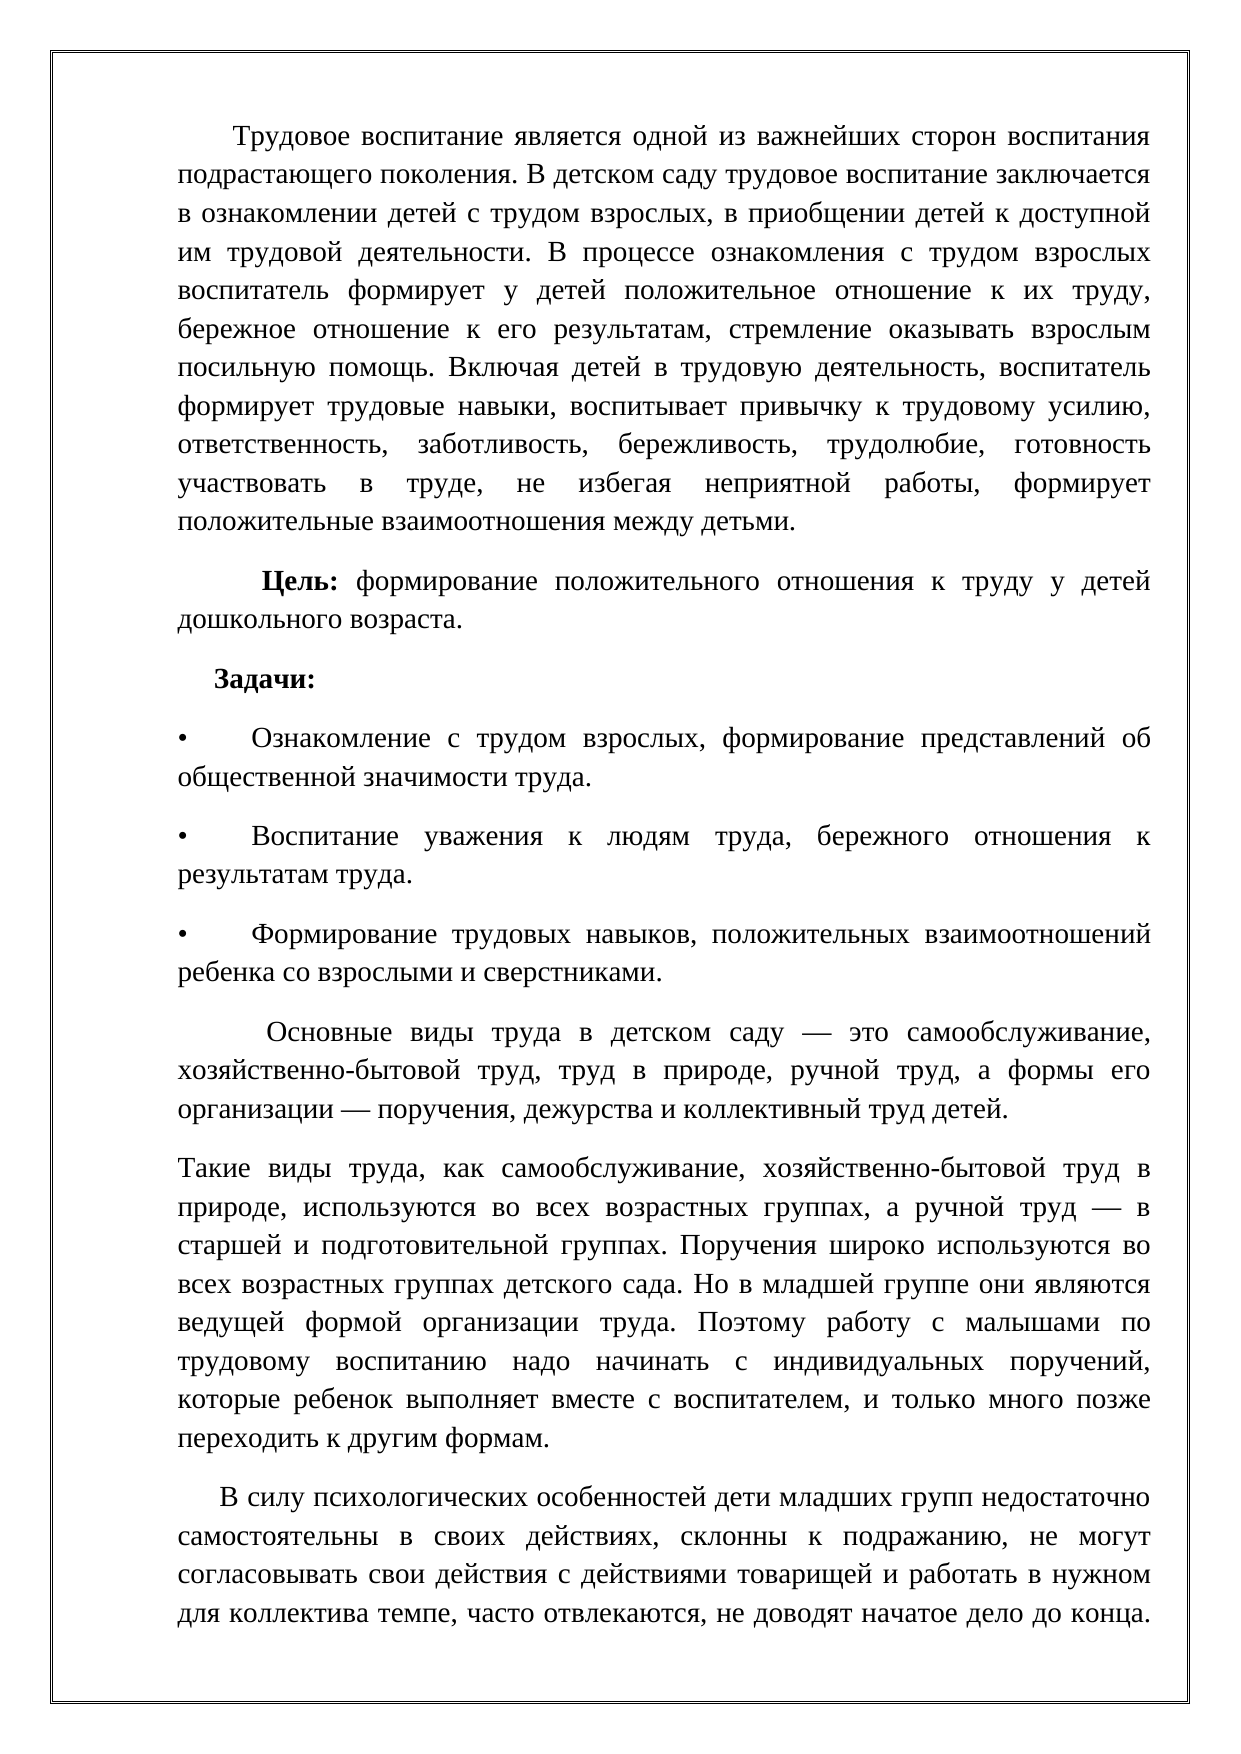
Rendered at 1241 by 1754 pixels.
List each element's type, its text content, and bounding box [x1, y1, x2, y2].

text • Ознакомление с трудом взрослых, формирование представлений об общественной значимости труда. [177, 720, 1152, 792]
text • Воспитание уважения к людям труда, бережного отношения к результатам труда. [177, 818, 1152, 890]
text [177, 1479, 1152, 1629]
text Цель: формирование положительного отношения к труду у детей дошкольного возраста. [177, 563, 1152, 635]
text Задачи: [177, 661, 1152, 694]
text Такие виды труда, как самообслуживание, хозяйственно-бытовой труд в природе, используются во всех возрастных группах, а ручной труд — в старшей и подготовительной группах. Поручения широко используются во всех возрастных группах детского сада. Но в младшей группе они являются ведущей формой организации труда. Поэтому работу с малышами по трудовому воспитанию надо начинать с индивидуальных поручений, которые ребенок выполняет вместе с воспитателем, и только много позже переходить к другим формам. [177, 1150, 1152, 1454]
text • Формирование трудовых навыков, положительных взаимоотношений ребенка со взрослыми и сверстниками. [177, 916, 1152, 988]
text Основные виды труда в детском саду — это самообслуживание, хозяйственно-бытовой труд, труд в природе, ручной труд, а формы его организации — поручения, дежурства и коллективный труд детей. [177, 1014, 1152, 1124]
text Трудовое воспитание является одной из важнейших сторон воспитания подрастающего поколения. В детском саду трудовое воспитание заключается в ознакомлении детей с трудом взрослых, в приобщении детей к доступной им трудовой деятельности. В процессе ознакомления с трудом взрослых воспитатель формирует у детей положительное отношение к их труду, бережное отношение к его результатам, стремление оказывать взрослым посильную помощь. Включая детей в трудовую деятельность, воспитатель формирует трудовые навыки, воспитывает привычку к трудовому усилию, ответственность, заботливость, бережливость, трудолюбие, готовность участвовать в труде, не избегая неприятной работы, формирует положительные взаимоотношения между детьми. [177, 118, 1152, 537]
